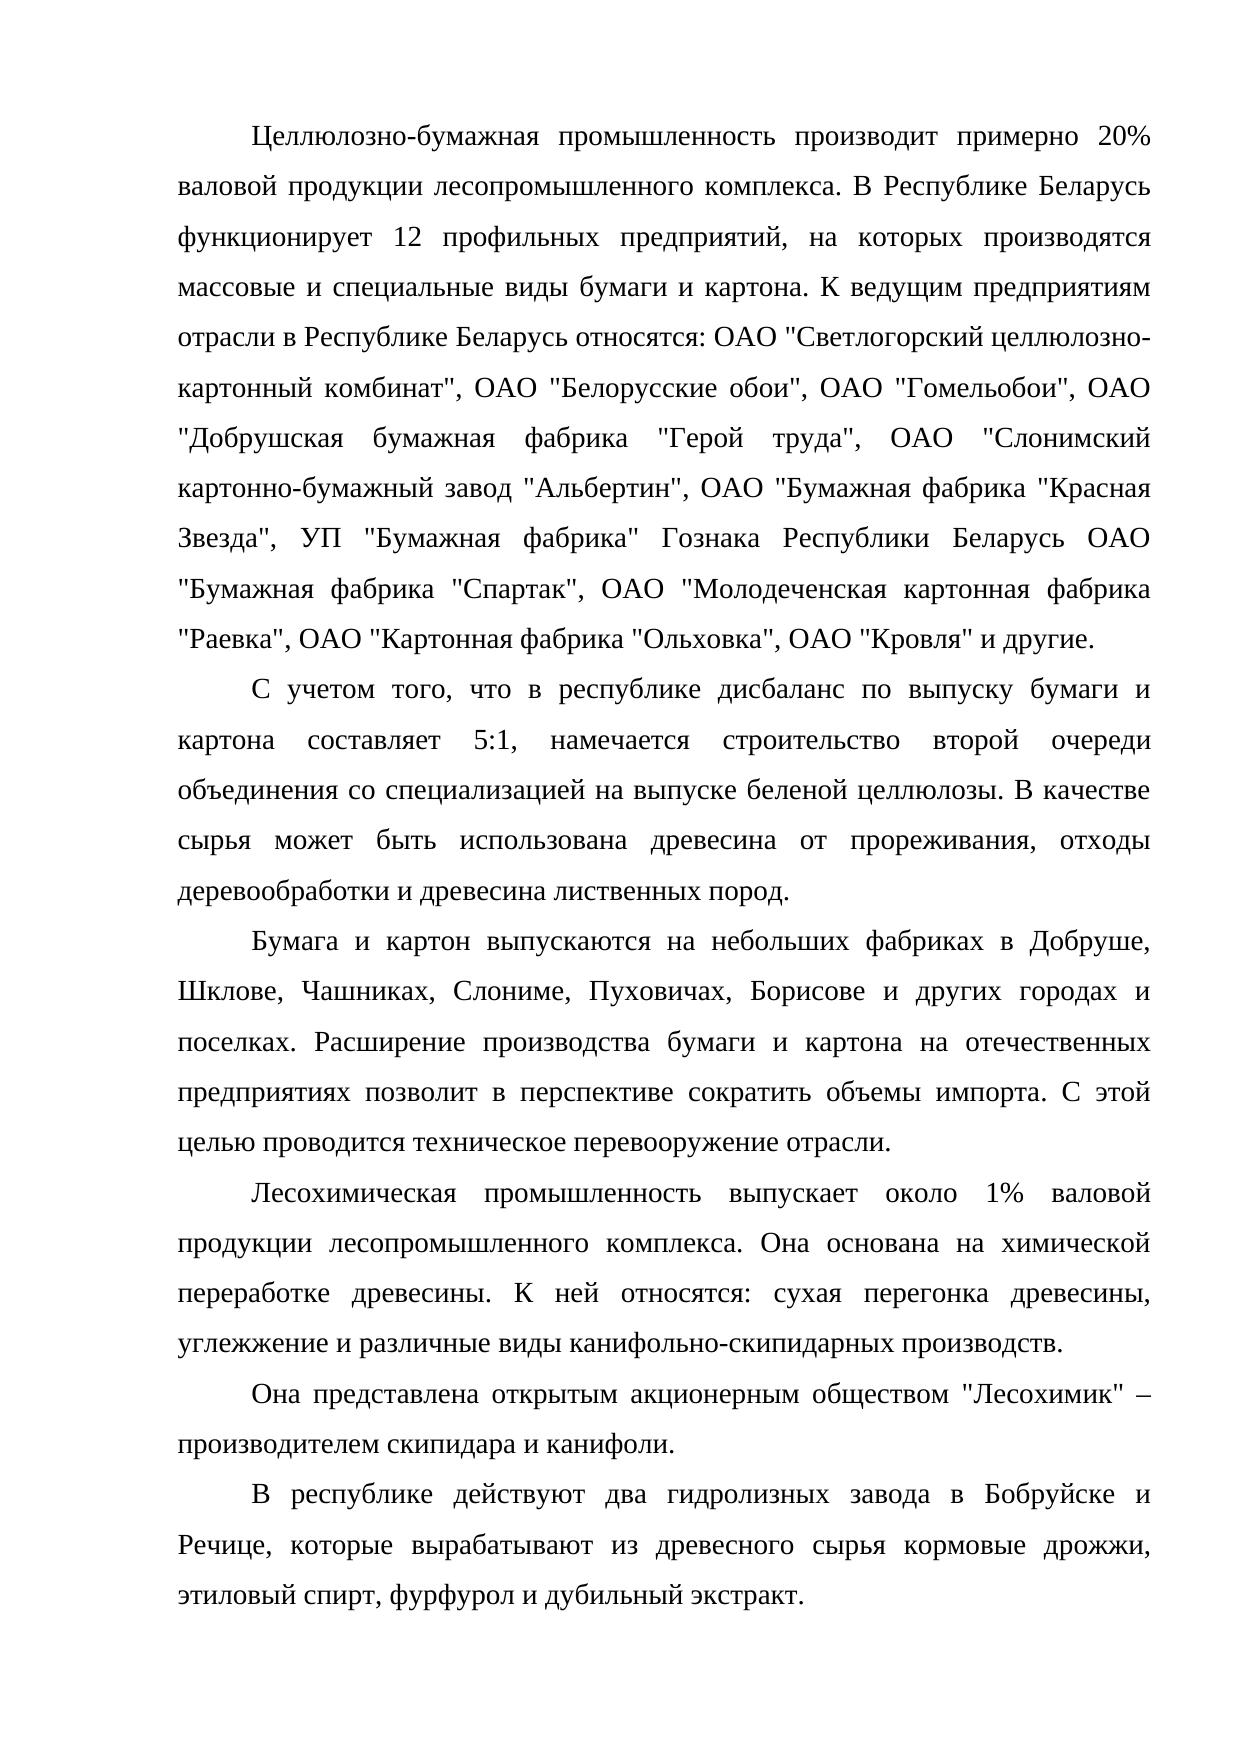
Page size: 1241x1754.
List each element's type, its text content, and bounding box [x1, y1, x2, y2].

text С учетом того, что в республике дисбаланс по выпуску бумаги и картона составляет 5:1, намечается строительство второй очереди объединения со специализацией на выпуске беленой целлюлозы. В качестве сырья может быть использована древесина от прореживания, отходы деревообработки и древесина лиственных пород. [177, 672, 1152, 906]
text Бумага и картон выпускаются на небольших фабриках в Добруше, Шклове, Чашниках, Слониме, Пуховичах, Борисове и других городах и поселках. Расширение производства бумаги и картона на отечественных предприятиях позволит в перспективе сократить объемы импорта. С этой целью проводится техническое перевооружение отрасли. [177, 923, 1152, 1158]
text Целлюлозно-бумажная промышленность производит примерно 20% валовой продукции лесопромышленного комплекса. В Республике Беларусь функционирует 12 профильных предприятий, на которых производятся массовые и специальные виды бумаги и картона. К ведущим предприятиям отрасли в Республике Беларусь относятся: ОАО "Светлогорский целлюлозно-картонный комбинат", ОАО "Белорусские обои", ОАО "Гомельобои", ОАО "Добрушская бумажная фабрика "Герой труда", ОАО "Слонимский картонно-бумажный завод "Альбертин", ОАО "Бумажная фабрика "Красная Звезда", УП "Бумажная фабрика" Гознака Республики Беларусь ОАО "Бумажная фабрика "Спартак", ОАО "Молодеченская картонная фабрика "Раевка", ОАО "Картонная фабрика "Ольховка", ОАО "Кровля" и другие. [177, 118, 1152, 655]
text Лесохимическая промышленность выпускает около 1% валовой продукции лесопромышленного комплекса. Она основана на химической переработке древесины. К ней относятся: сухая перегонка древесины, углежжение и различные виды канифольно-скипидарных производств. [177, 1175, 1152, 1359]
text В республике действуют два гидролизных завода в Бобруйске и Речице, которые вырабатывают из древесного сырья кормовые дрожжи, этиловый спирт, фурфурол и дубильный экстракт. [177, 1477, 1152, 1611]
text Она представлена открытым акционерным обществом "Лесохимик" – производителем скипидара и канифоли. [177, 1376, 1152, 1460]
